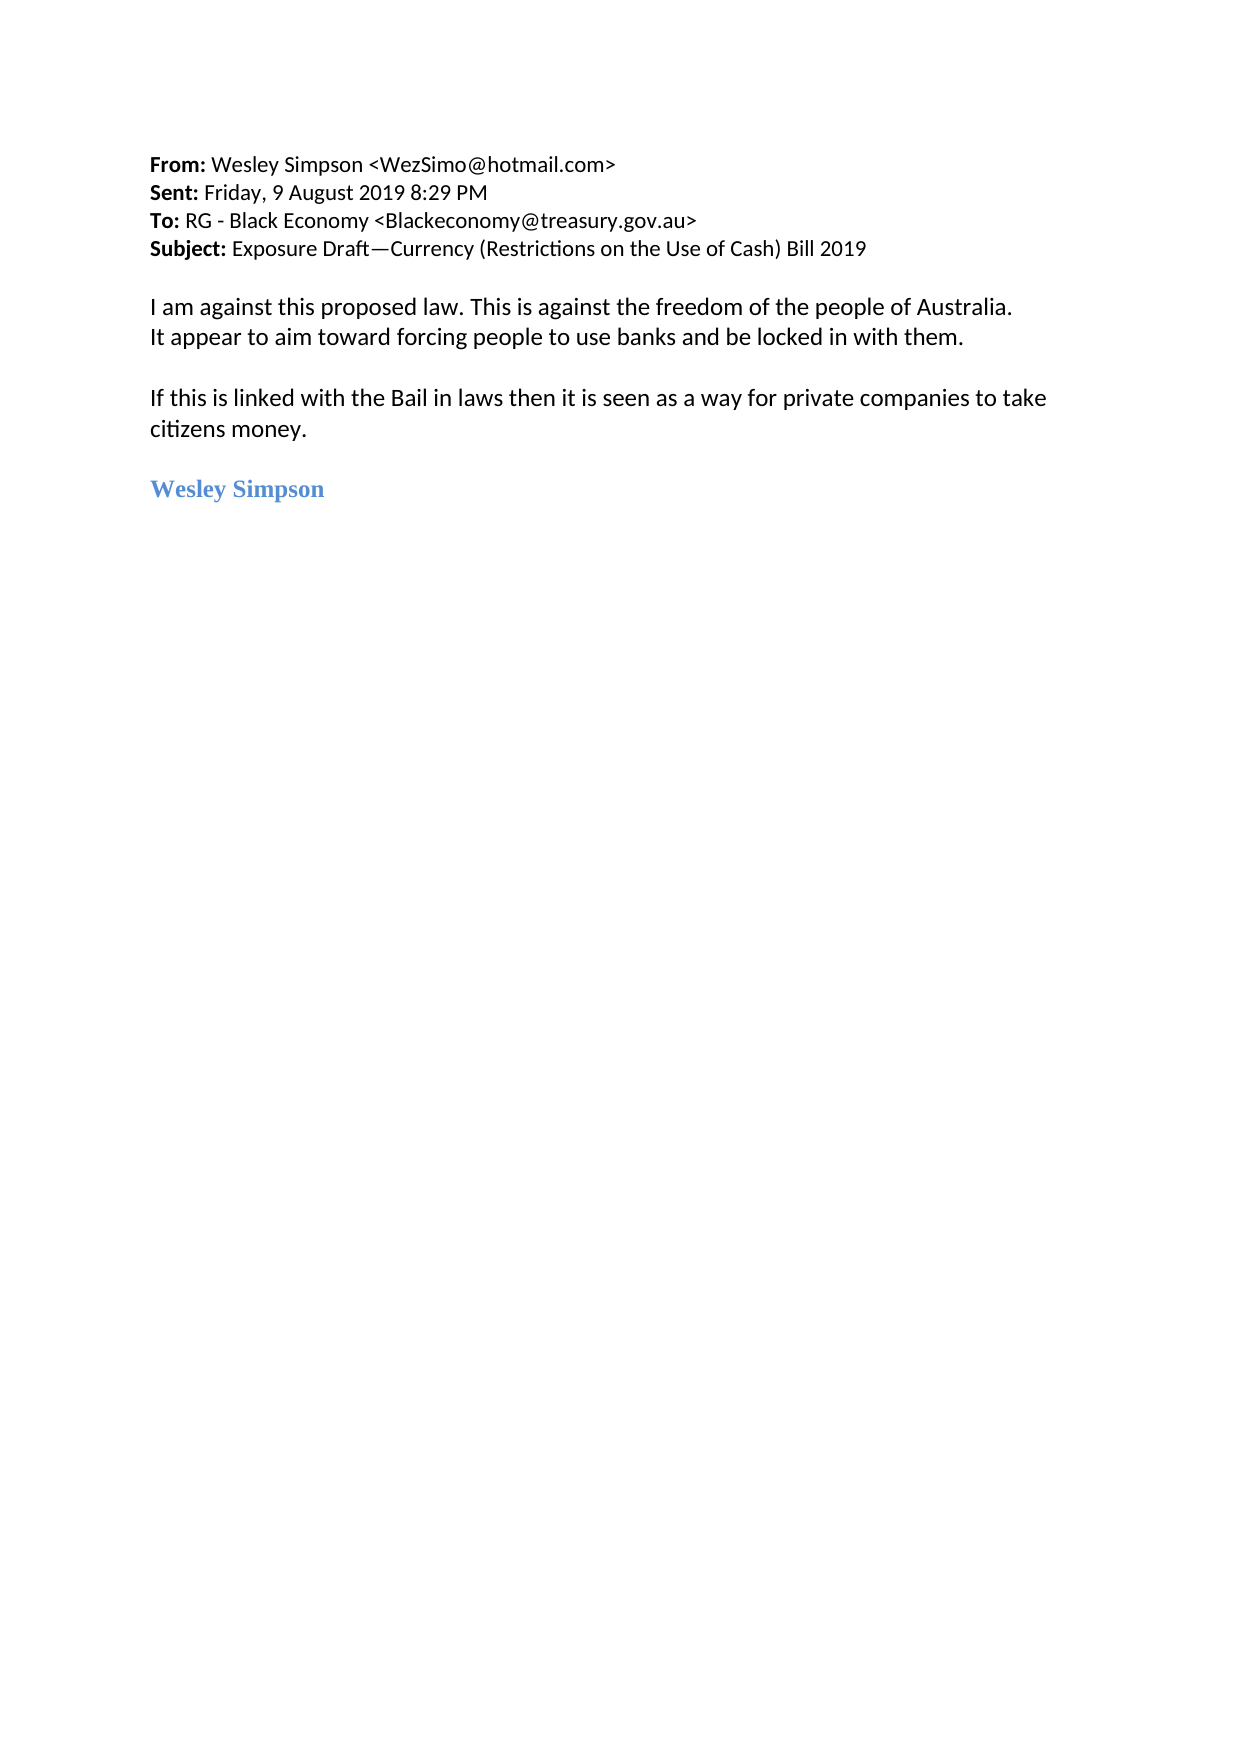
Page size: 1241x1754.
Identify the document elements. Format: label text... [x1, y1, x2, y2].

text If this is linked with the Bail in laws then it is seen as a way for private companies to take citizens money. [150, 382, 1090, 443]
text Wesley Simpson [150, 474, 1090, 503]
text From: Wesley Simpson <WezSimo@hotmail.com> Sent: Friday, 9 August 2019 8:29 PM To: RG - Black Economy <Blackeconomy@treasury.gov.au> Subject: Exposure Draft—Currency (Restrictions on the Use of Cash) Bill 2019 [150, 150, 1090, 262]
text I am against this proposed law. This is against the freedom of the people of Australia. [150, 291, 1090, 321]
text It appear to aim toward forcing people to use banks and be locked in with them. [150, 321, 1090, 352]
